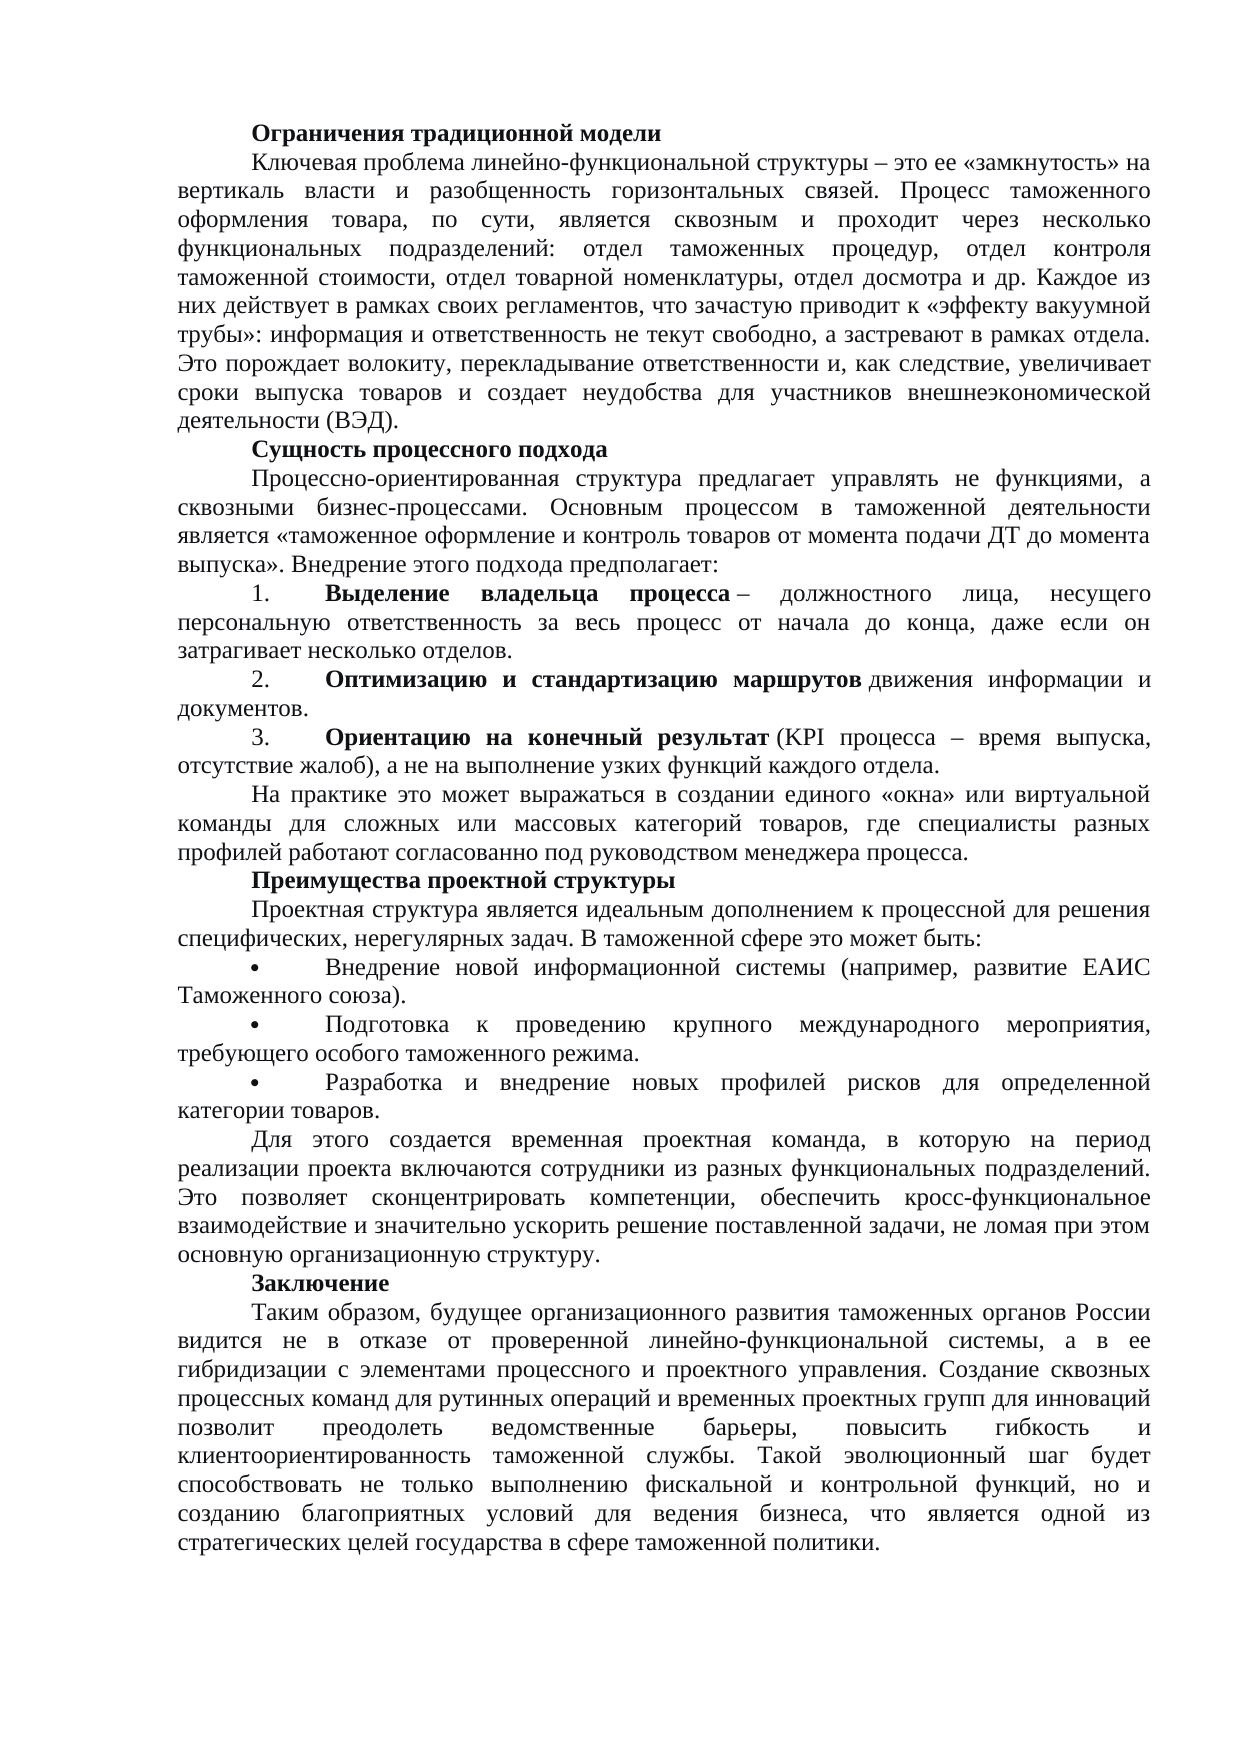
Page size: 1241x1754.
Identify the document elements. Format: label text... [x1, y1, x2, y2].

text Заключение [177, 1268, 1152, 1297]
list Оптимизацию и стандартизацию маршрутов движения информации и документов. [177, 664, 1152, 722]
list Ориентацию на конечный результат (KPI процесса – время выпуска, отсутствие жалоб), а не на выполнение узких функций каждого отдела. [177, 722, 1152, 779]
list Разработка и внедрение новых профилей рисков для определенной категории товаров. [177, 1067, 1152, 1124]
list Выделение владельца процесса – должностного лица, несущего персональную ответственность за весь процесс от начала до конца, даже если он затрагивает несколько отделов. [177, 578, 1152, 664]
text Процессно-ориентированная структура предлагает управлять не функциями, а сквозными бизнес-процессами. Основным процессом в таможенной деятельности является «таможенное оформление и контроль товаров от момента подачи ДТ до момента выпуска». Внедрение этого подхода предполагает: [177, 463, 1152, 578]
list Подготовка к проведению крупного международного мероприятия, требующего особого таможенного режима. [177, 1009, 1152, 1067]
text Ключевая проблема линейно-функциональной структуры – это ее «замкнутость» на вертикаль власти и разобщенность горизонтальных связей. Процесс таможенного оформления товара, по сути, является сквозным и проходит через несколько функциональных подразделений: отдел таможенных процедур, отдел контроля таможенной стоимости, отдел товарной номенклатуры, отдел досмотра и др. Каждое из них действует в рамках своих регламентов, что зачастую приводит к «эффекту вакуумной трубы»: информация и ответственность не текут свободно, а застревают в рамках отдела. Это порождает волокиту, перекладывание ответственности и, как следствие, увеличивает сроки выпуска товаров и создает неудобства для участников внешнеэкономической деятельности (ВЭД). [177, 147, 1152, 434]
text Ограничения традиционной модели [177, 118, 1152, 147]
text На практике это может выражаться в создании единого «окна» или виртуальной команды для сложных или массовых категорий товаров, где специалисты разных профилей работают согласованно под руководством менеджера процесса. [177, 779, 1152, 866]
text Таким образом, будущее организационного развития таможенных органов России видится не в отказе от проверенной линейно-функциональной системы, а в ее гибридизации с элементами процессного и проектного управления. Создание сквозных процессных команд для рутинных операций и временных проектных групп для инноваций позволит преодолеть ведомственные барьеры, повысить гибкость и клиентоориентированность таможенной службы. Такой эволюционный шаг будет способствовать не только выполнению фискальной и контрольной функций, но и созданию благоприятных условий для ведения бизнеса, что является одной из стратегических целей государства в сфере таможенной политики. [177, 1297, 1152, 1556]
list Внедрение новой информационной системы (например, развитие ЕАИС Таможенного союза). [177, 952, 1152, 1009]
text Для этого создается временная проектная команда, в которую на период реализации проекта включаются сотрудники из разных функциональных подразделений. Это позволяет сконцентрировать компетенции, обеспечить кросс-функциональное взаимодействие и значительно ускорить решение поставленной задачи, не ломая при этом основную организационную структуру. [177, 1124, 1152, 1268]
text Проектная структура является идеальным дополнением к процессной для решения специфических, нерегулярных задач. В таможенной сфере это может быть: [177, 894, 1152, 952]
text Сущность процессного подхода [177, 434, 1152, 463]
text Преимущества проектной структуры [177, 866, 1152, 894]
